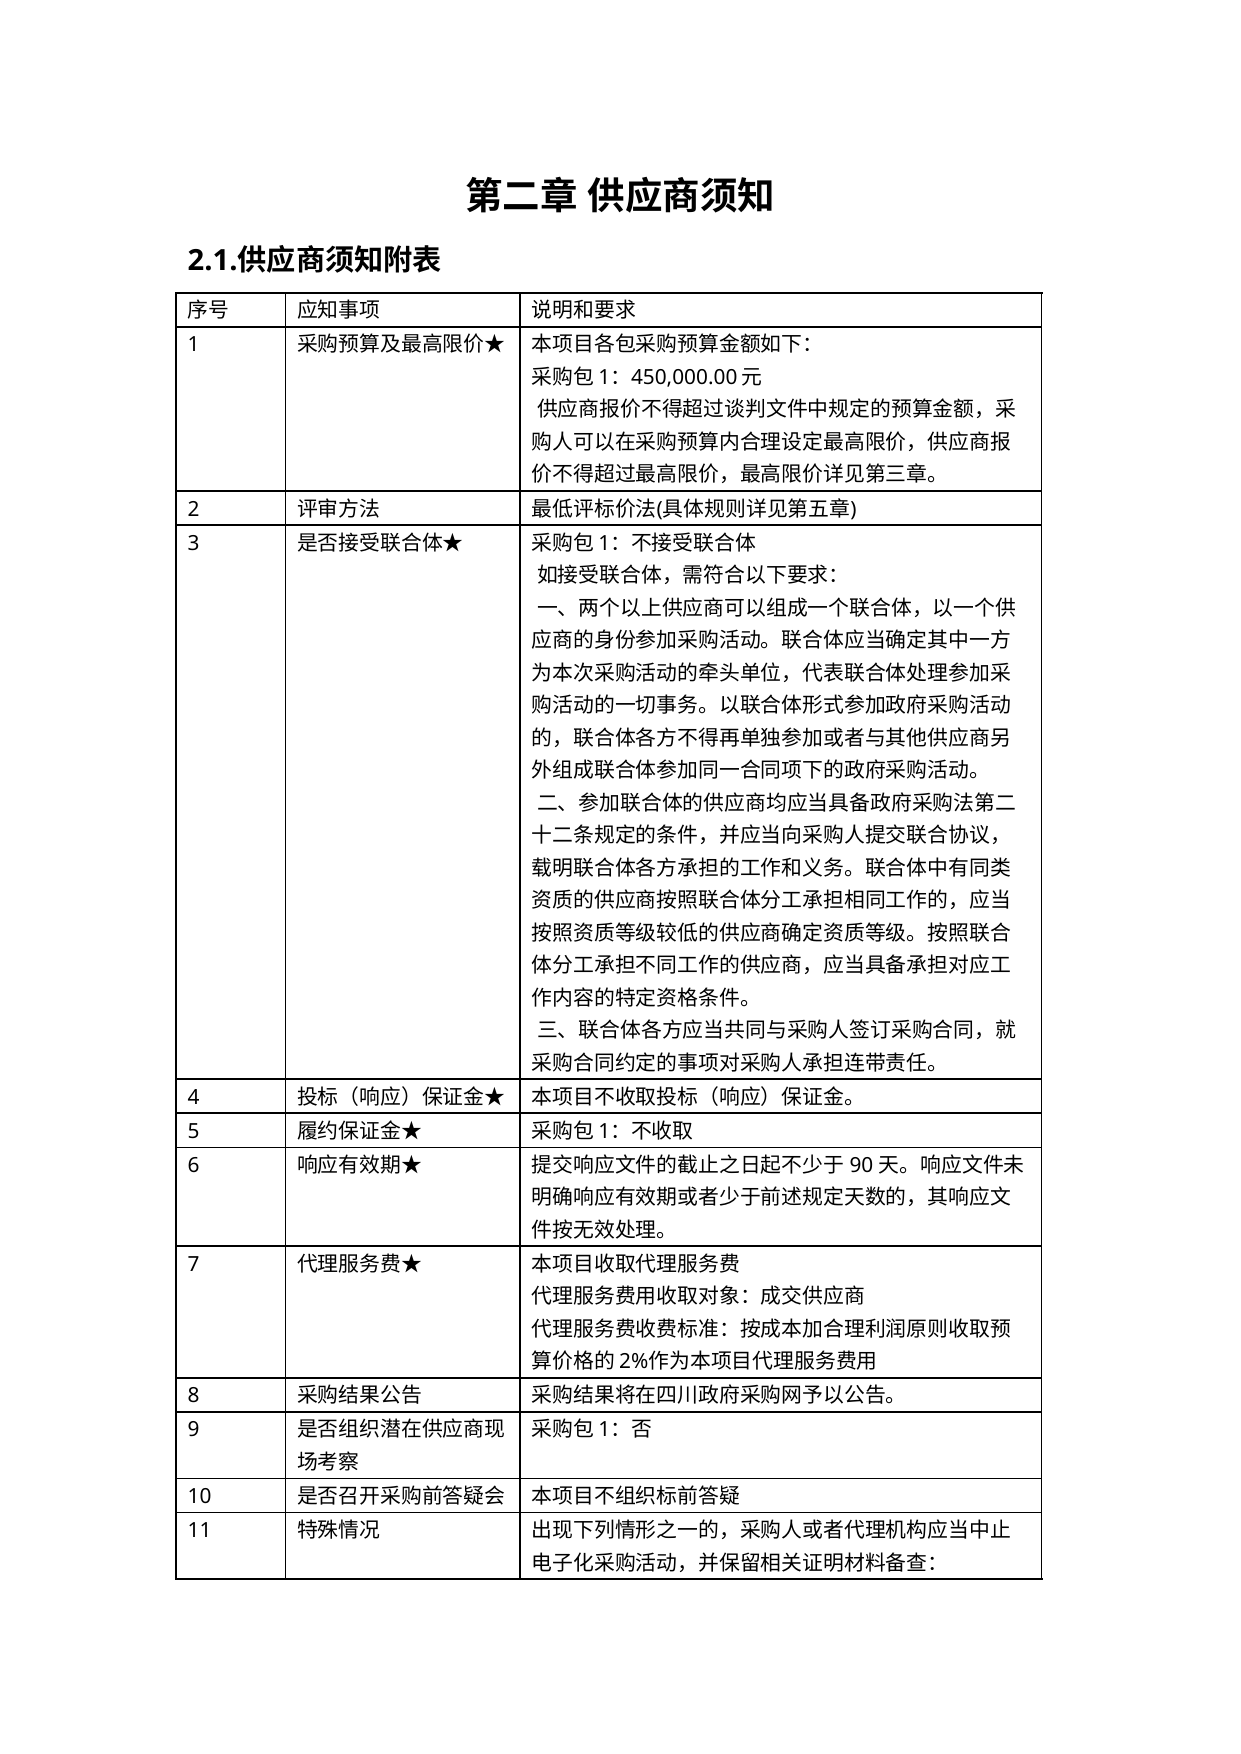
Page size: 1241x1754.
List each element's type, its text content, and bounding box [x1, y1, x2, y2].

table_cell 5 [177, 1114, 285, 1146]
table_cell 响应有效期★ [286, 1148, 519, 1245]
table_cell 是否组织潜在供应商现场考察 [286, 1413, 519, 1478]
table_cell 最低评标价法(具体规则详见第五章) [521, 492, 1041, 524]
table_cell 11 [177, 1513, 285, 1578]
table_header 说明和要求 [521, 294, 1041, 326]
table_cell 7 [177, 1247, 285, 1377]
table_cell 2 [177, 492, 285, 524]
table_cell 采购结果将在四川政府采购网予以公告。 [521, 1379, 1041, 1411]
table_cell 采购包1：不接受联合体 如接受联合体，需符合以下要求： 一、两个以上供应商可以组成一个联合体，以一个供应商的身份参加采购活动。联合体应当确定其中一方为本次采购活动的牵头单位，代表联合体处理参加采购活动的一切事务。以联合体形式参加政府采购活动的，联合体各方不得再单独参加或者与其他供应商另外组成联合体参加同一合同项下的政府采购活动。 二、参加联合体的供应商均应当具备政府采购法第二十二条规定的条件，并应当向采购人提交联合协议，载明联合体各方承担的工作和义务。联合体中有同类资质的供应商按照联合体分工承担相同工作的，应当按照资质等级较低的供应商确定资质等级。按照联合体分工承担不同工作的供应商，应当具备承担对应工作内容的特定资格条件。 三、联合体各方应当共同与采购人签订采购合同，就采购合同约定的事项对采购人承担连带责任。 [521, 526, 1041, 1078]
table_cell 投标（响应）保证金★ [286, 1080, 519, 1112]
table_cell 提交响应文件的截止之日起不少于 90 天。响应文件未明确响应有效期或者少于前述规定天数的，其响应文件按无效处理。 [521, 1148, 1041, 1245]
table_cell 采购包1：否 [521, 1413, 1041, 1478]
table_cell 评审方法 [286, 492, 519, 524]
table_cell 采购预算及最高限价★ [286, 328, 519, 490]
table_cell 3 [177, 526, 285, 1078]
table_cell 1 [177, 328, 285, 490]
table_cell 是否召开采购前答疑会 [286, 1479, 519, 1512]
text 2.1.供应商须知附表 [187, 227, 1053, 292]
table_cell 10 [177, 1479, 285, 1512]
table_cell 本项目不收取投标（响应）保证金。 [521, 1080, 1041, 1112]
table_cell 本项目各包采购预算金额如下： 采购包1：450,000.00元 供应商报价不得超过谈判文件中规定的预算金额，采购人可以在采购预算内合理设定最高限价，供应商报价不得超过最高限价，最高限价详见第三章。 [521, 328, 1041, 490]
table_cell 6 [177, 1148, 285, 1245]
table_cell 采购结果公告 [286, 1379, 519, 1411]
table_cell 是否接受联合体★ [286, 526, 519, 1078]
table_header 序号 [177, 294, 285, 326]
table_cell 特殊情况 [286, 1513, 519, 1578]
table_header 应知事项 [286, 294, 519, 326]
table_cell 本项目收取代理服务费 代理服务费用收取对象：成交供应商 代理服务费收费标准：按成本加合理利润原则收取预算价格的2%作为本项目代理服务费用 [521, 1247, 1041, 1377]
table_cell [521, 1513, 1041, 1578]
table_cell 本项目不组织标前答疑 [521, 1479, 1041, 1512]
table_cell 4 [177, 1080, 285, 1112]
table_cell 9 [177, 1413, 285, 1478]
table_cell 8 [177, 1379, 285, 1411]
text 第二章 供应商须知 [187, 162, 1053, 227]
table_cell 履约保证金★ [286, 1114, 519, 1146]
table_cell 代理服务费★ [286, 1247, 519, 1377]
table_cell 采购包1：不收取 [521, 1114, 1041, 1146]
